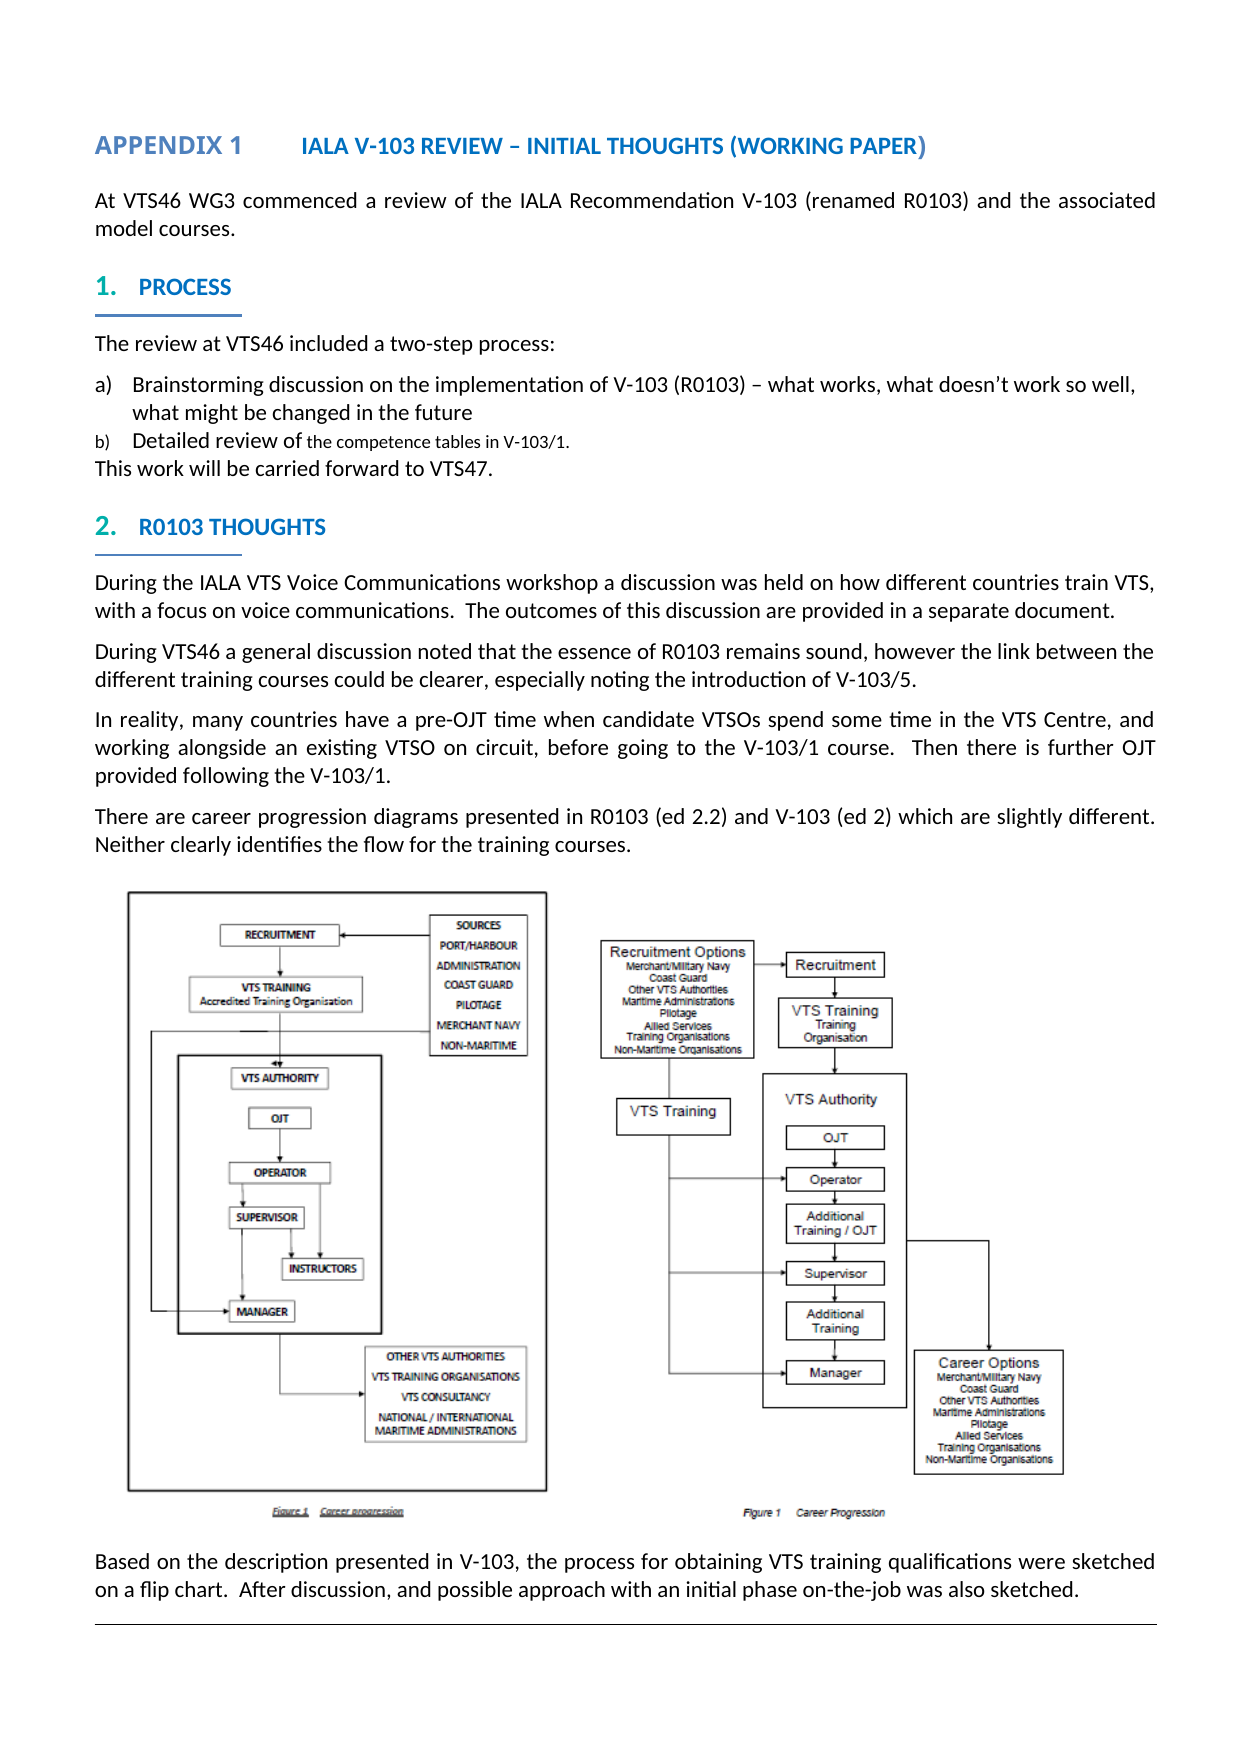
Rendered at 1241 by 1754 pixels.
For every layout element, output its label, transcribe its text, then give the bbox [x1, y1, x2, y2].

list Detailed review of the competence tables in V-103/1. [94, 426, 1157, 454]
text In reality, many countries have a pre-OJT time when candidate VTSOs spend some time in the VTS Centre, and working alongside an existing VTSO on circuit, before going to the V-103/1 course. Then there is further OJT provided following the V-103/1. [94, 706, 1157, 789]
picture [94, 870, 577, 1535]
text During the IALA VTS Voice Communications workshop a discussion was held on how different countries train VTS, with a focus on voice communications. The outcomes of this discussion are provided in a separate document. [94, 568, 1157, 624]
subtitle Process [94, 267, 1157, 303]
text The review at VTS46 included a two-step process: [94, 329, 1157, 357]
text IALA V-103 review – initial thoughts (Working Paper) [94, 127, 1157, 161]
text At VTS46 WG3 commenced a review of the IALA Recommendation V-103 (renamed R0103) and the associated model courses. [94, 186, 1157, 242]
list Brainstorming discussion on the implementation of V-103 (R0103) – what works, what doesn’t work so well, what might be changed in the future [94, 370, 1157, 426]
text This work will be carried forward to VTS47. [94, 454, 1157, 482]
picture [581, 918, 1081, 1535]
text During VTS46 a general discussion noted that the essence of R0103 remains sound, however the link between the different training courses could be clearer, especially noting the introduction of V-103/5. [94, 637, 1157, 693]
text Based on the description presented in V-103, the process for obtaining VTS training qualifications were sketched on a flip chart. After discussion, and possible approach with an initial phase on-the-job was also sketched. [94, 1547, 1157, 1603]
text There are career progression diagrams presented in R0103 (ed 2.2) and V-103 (ed 2) which are slightly different. Neither clearly identifies the flow for the training courses. [94, 802, 1157, 858]
subtitle R0103 thoughts [94, 507, 1157, 542]
